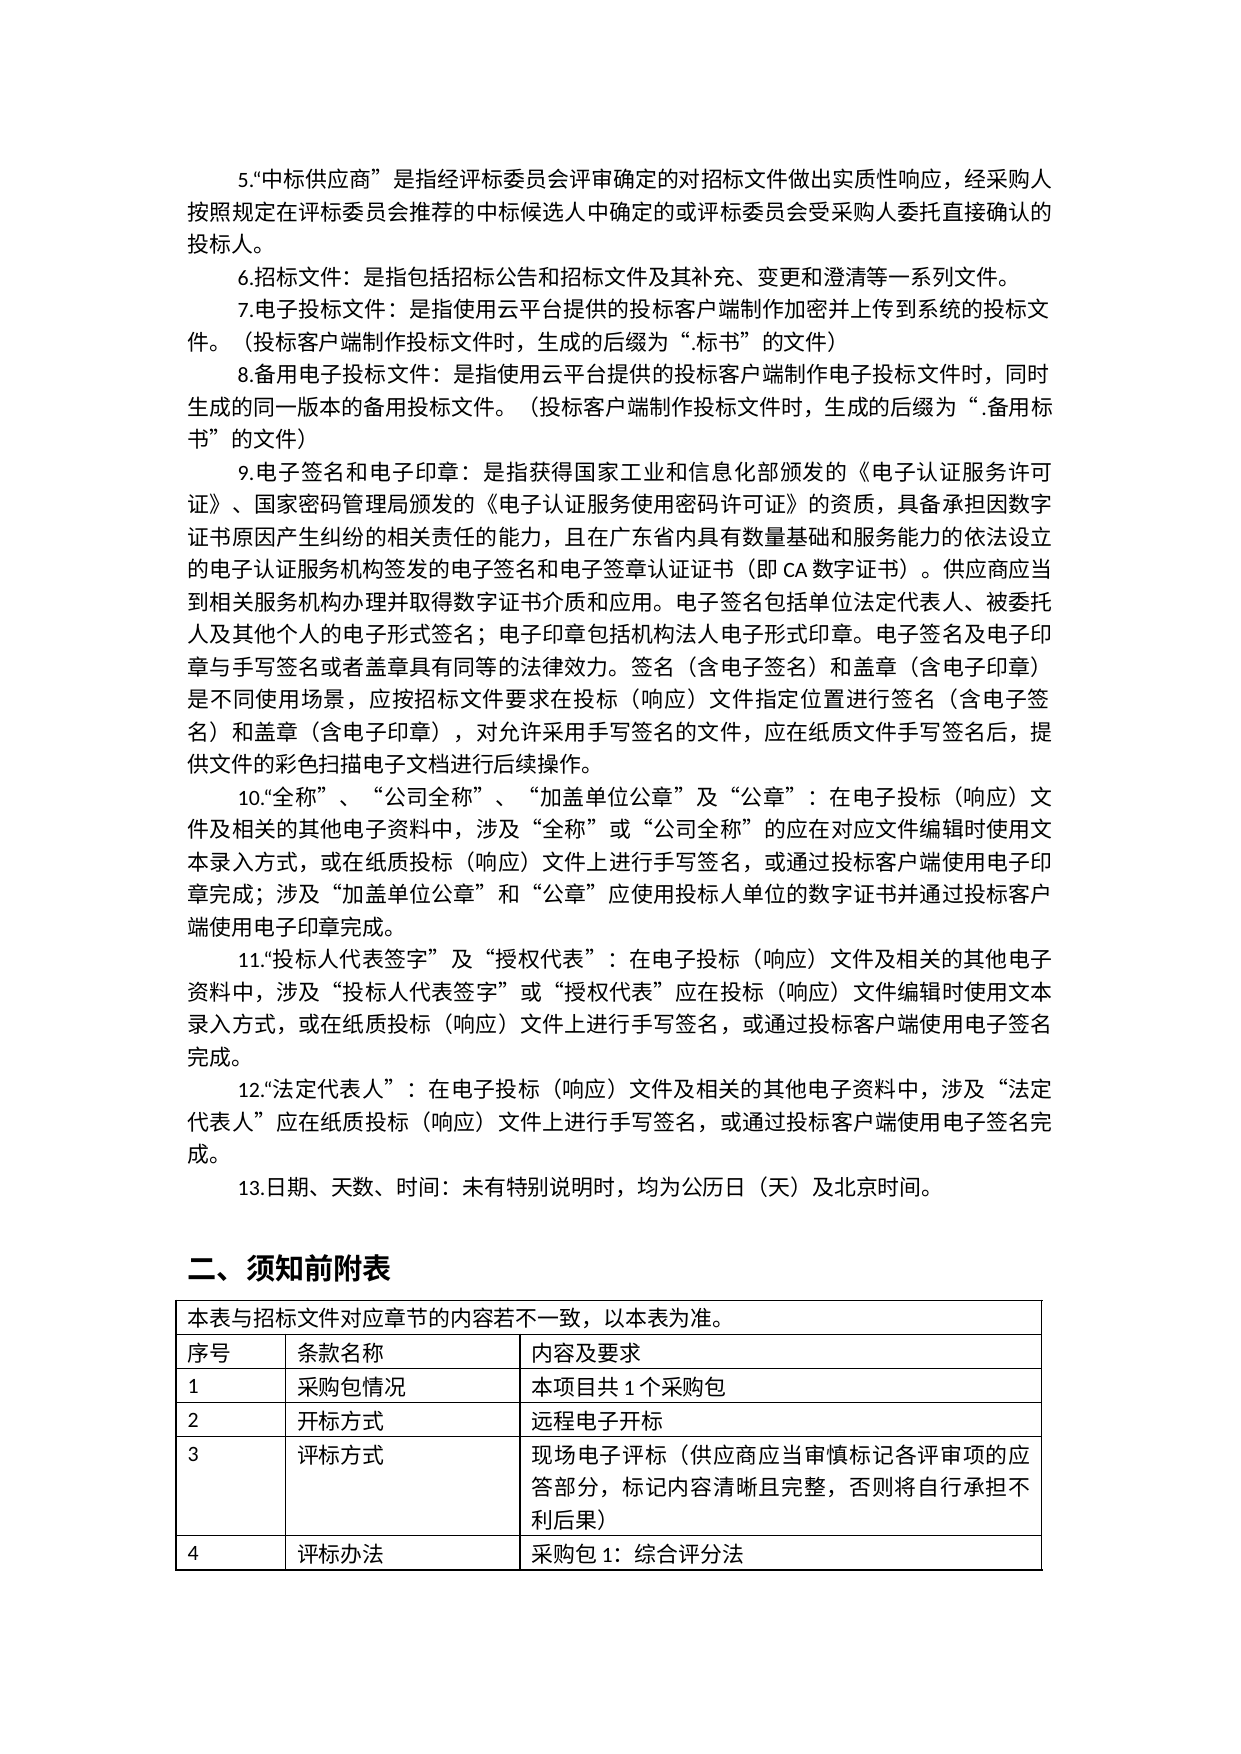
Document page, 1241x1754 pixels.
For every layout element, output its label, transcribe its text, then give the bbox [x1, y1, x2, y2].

table_cell 采购包1：综合评分法 [521, 1536, 1041, 1569]
table_cell 4 [177, 1536, 285, 1569]
text 11.“投标人代表签字”及“授权代表”：在电子投标（响应）文件及相关的其他电子资料中，涉及“投标人代表签字”或“授权代表”应在投标（响应）文件编辑时使用文本录入方式，或在纸质投标（响应）文件上进行手写签名，或通过投标客户端使用电子签名完成。 [187, 942, 1053, 1072]
text 6.招标文件：是指包括招标公告和招标文件及其补充、变更和澄清等一系列文件。 [187, 259, 1053, 292]
table_cell 条款名称 [286, 1335, 519, 1368]
text 13.日期、天数、时间：未有特别说明时，均为公历日（天）及北京时间。 [187, 1169, 1053, 1202]
table_cell 开标方式 [286, 1403, 519, 1436]
table_cell 评标方式 [286, 1437, 519, 1535]
table_cell 3 [177, 1437, 285, 1535]
table_cell 本项目共1个采购包 [521, 1369, 1041, 1402]
table_cell 1 [177, 1369, 285, 1402]
table_cell 序号 [177, 1335, 285, 1368]
text 12.“法定代表人”：在电子投标（响应）文件及相关的其他电子资料中，涉及“法定代表人”应在纸质投标（响应）文件上进行手写签名，或通过投标客户端使用电子签名完成。 [187, 1072, 1053, 1169]
table_cell 2 [177, 1403, 285, 1436]
text 二、须知前附表 [187, 1234, 1053, 1299]
text 8.备用电子投标文件：是指使用云平台提供的投标客户端制作电子投标文件时，同时生成的同一版本的备用投标文件。（投标客户端制作投标文件时，生成的后缀为“.备用标书”的文件） [187, 357, 1053, 454]
table_cell 评标办法 [286, 1536, 519, 1569]
text 5.“中标供应商”是指经评标委员会评审确定的对招标文件做出实质性响应，经采购人按照规定在评标委员会推荐的中标候选人中确定的或评标委员会受采购人委托直接确认的投标人。 [187, 162, 1053, 259]
table_cell 内容及要求 [521, 1335, 1041, 1368]
text 7.电子投标文件：是指使用云平台提供的投标客户端制作加密并上传到系统的投标文件。（投标客户端制作投标文件时，生成的后缀为“.标书”的文件） [187, 292, 1053, 357]
table_cell 采购包情况 [286, 1369, 519, 1402]
table_cell 现场电子评标（供应商应当审慎标记各评审项的应答部分，标记内容清晰且完整，否则将自行承担不利后果） [521, 1437, 1041, 1535]
table_cell 远程电子开标 [521, 1403, 1041, 1436]
text 9.电子签名和电子印章：是指获得国家工业和信息化部颁发的《电子认证服务许可证》、国家密码管理局颁发的《电子认证服务使用密码许可证》的资质，具备承担因数字证书原因产生纠纷的相关责任的能力，且在广东省内具有数量基础和服务能力的依法设立的电子认证服务机构签发的电子签名和电子签章认证证书（即CA数字证书）。供应商应当到相关服务机构办理并取得数字证书介质和应用。电子签名包括单位法定代表人、被委托人及其他个人的电子形式签名；电子印章包括机构法人电子形式印章。电子签名及电子印章与手写签名或者盖章具有同等的法律效力。签名（含电子签名）和盖章（含电子印章）是不同使用场景，应按招标文件要求在投标（响应）文件指定位置进行签名（含电子签名）和盖章（含电子印章），对允许采用手写签名的文件，应在纸质文件手写签名后，提供文件的彩色扫描电子文档进行后续操作。 [187, 454, 1053, 779]
text 10.“全称”、“公司全称”、“加盖单位公章”及“公章”：在电子投标（响应）文件及相关的其他电子资料中，涉及“全称”或“公司全称”的应在对应文件编辑时使用文本录入方式，或在纸质投标（响应）文件上进行手写签名，或通过投标客户端使用电子印章完成；涉及“加盖单位公章”和“公章”应使用投标人单位的数字证书并通过投标客户端使用电子印章完成。 [187, 779, 1053, 942]
table_header 本表与招标文件对应章节的内容若不一致，以本表为准。 [177, 1301, 1041, 1333]
